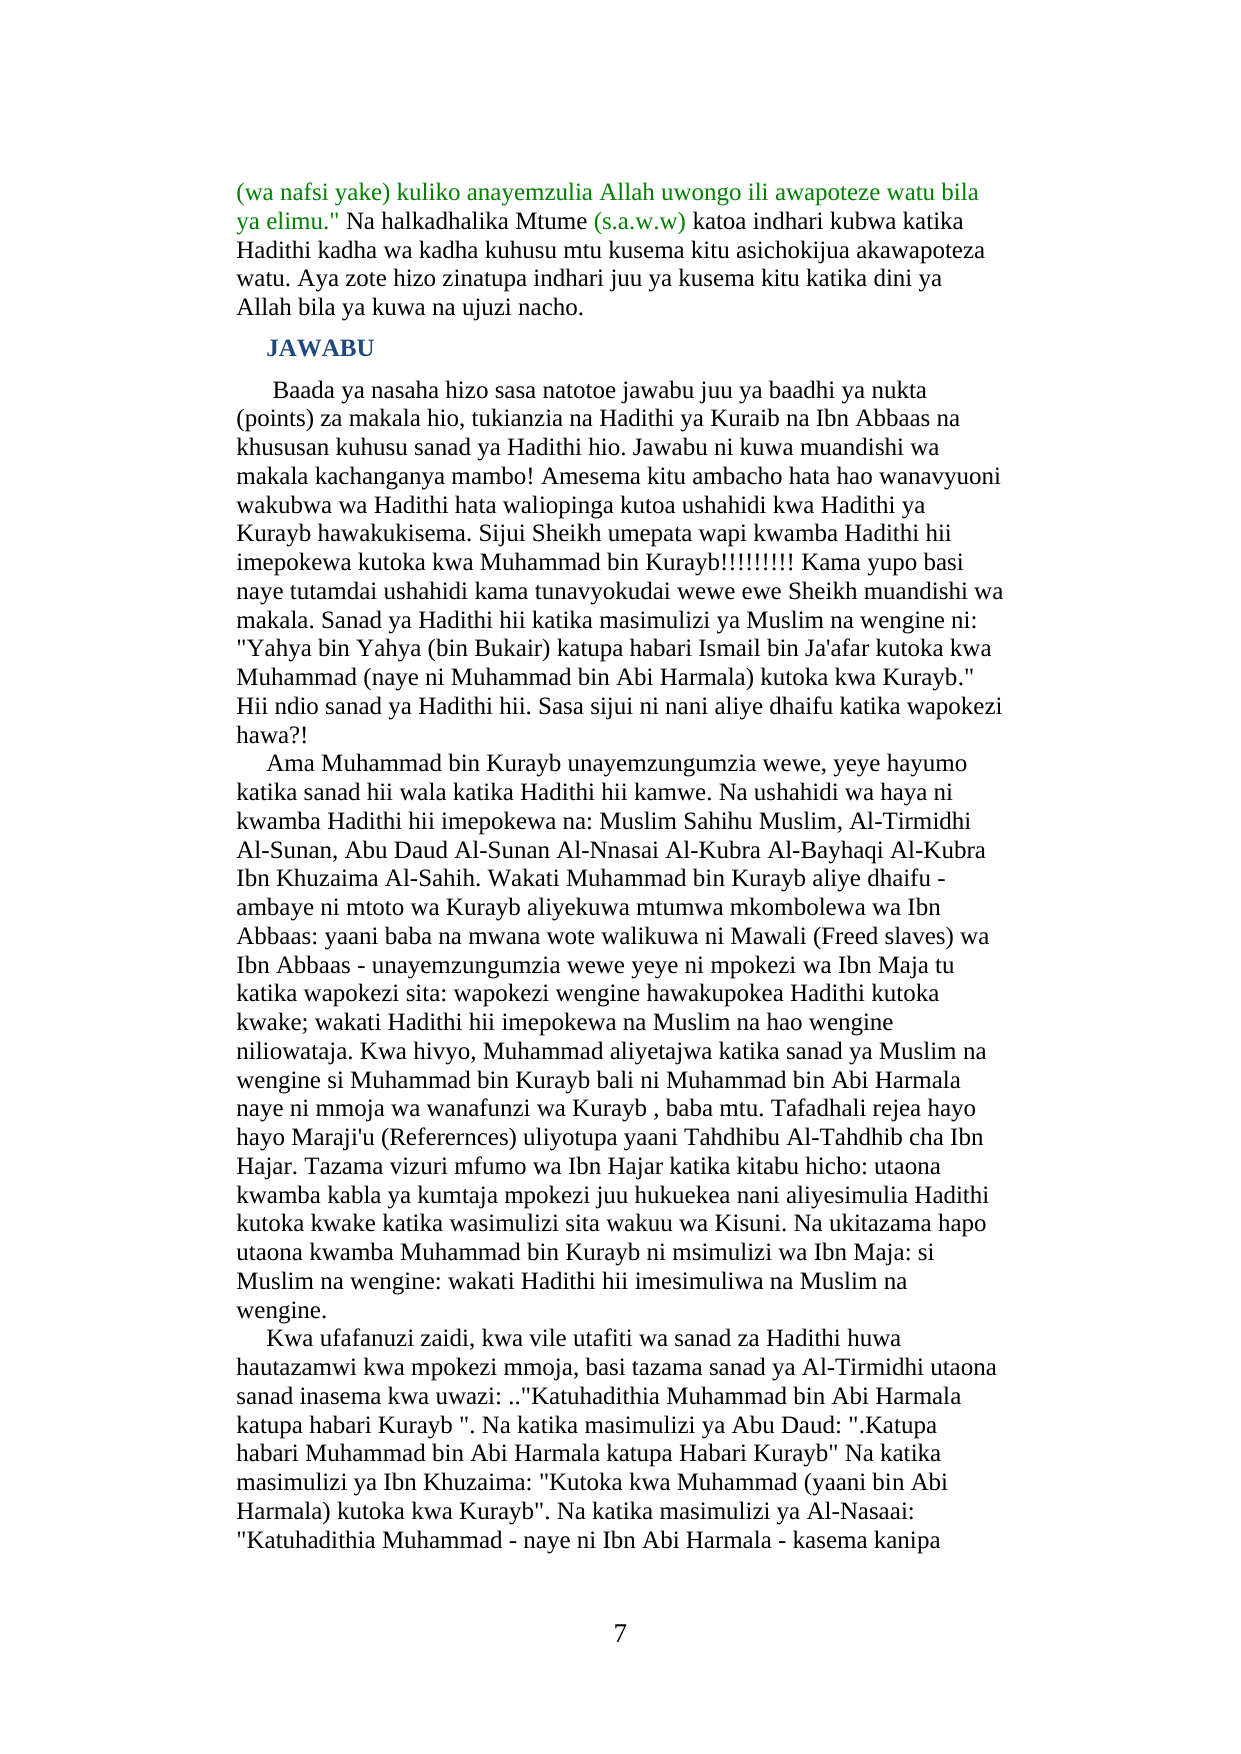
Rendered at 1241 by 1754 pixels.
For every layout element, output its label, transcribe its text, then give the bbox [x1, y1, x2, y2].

text Ama Muhammad bin Kurayb unayemzungumzia wewe, yeye hayumo katika sanad hii wala katika Hadithi hii kamwe. Na ushahidi wa haya ni kwamba Hadithi hii imepokewa na: Muslim Sahihu Muslim, Al-Tirmidhi Al-Sunan, Abu Daud Al-Sunan Al-Nnasai Al-Kubra Al-Bayhaqi Al-Kubra Ibn Khuzaima Al-Sahih. Wakati Muhammad bin Kurayb aliye dhaifu - ambaye ni mtoto wa Kurayb aliyekuwa mtumwa mkombolewa wa Ibn Abbaas: yaani baba na mwana wote walikuwa ni Mawali (Freed slaves) wa Ibn Abbaas - unayemzungumzia wewe yeye ni mpokezi wa Ibn Maja tu katika wapokezi sita: wapokezi wengine hawakupokea Hadithi kutoka kwake; wakati Hadithi hii imepokewa na Muslim na hao wengine niliowataja. Kwa hivyo, Muhammad aliyetajwa katika sanad ya Muslim na wengine si Muhammad bin Kurayb bali ni Muhammad bin Abi Harmala naye ni mmoja wa wanafunzi wa Kurayb , baba mtu. Tafadhali rejea hayo hayo Maraji'u (Referernces) uliyotupa yaani Tahdhibu Al-Tahdhib cha Ibn Hajar. Tazama vizuri mfumo wa Ibn Hajar katika kitabu hicho: utaona kwamba kabla ya kumtaja mpokezi juu hukuekea nani aliyesimulia Hadithi kutoka kwake katika wasimulizi sita wakuu wa Kisuni. Na ukitazama hapo utaona kwamba Muhammad bin Kurayb ni msimulizi wa Ibn Maja: si Muslim na wengine: wakati Hadithi hii imesimuliwa na Muslim na wengine. [236, 748, 1004, 1323]
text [236, 177, 1004, 321]
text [236, 1323, 1004, 1553]
text Baada ya nasaha hizo sasa natotoe jawabu juu ya baadhi ya nukta (points) za makala hio, tukianzia na Hadithi ya Kuraib na Ibn Abbaas na khususan kuhusu sanad ya Hadithi hio. Jawabu ni kuwa muandishi wa makala kachanganya mambo! Amesema kitu ambacho hata hao wanavyuoni wakubwa wa Hadithi hata waliopinga kutoa ushahidi kwa Hadithi ya Kurayb hawakukisema. Sijui Sheikh umepata wapi kwamba Hadithi hii imepokewa kutoka kwa Muhammad bin Kurayb!!!!!!!!! Kama yupo basi naye tutamdai ushahidi kama tunavyokudai wewe ewe Sheikh muandishi wa makala. Sanad ya Hadithi hii katika masimulizi ya Muslim na wengine ni: "Yahya bin Yahya (bin Bukair) katupa habari Ismail bin Ja'afar kutoka kwa Muhammad (naye ni Muhammad bin Abi Harmala) kutoka kwa Kurayb." Hii ndio sanad ya Hadithi hii. Sasa sijui ni nani aliye dhaifu katika wapokezi hawa?! [236, 375, 1004, 748]
subtitle JAWABU [236, 333, 1004, 362]
